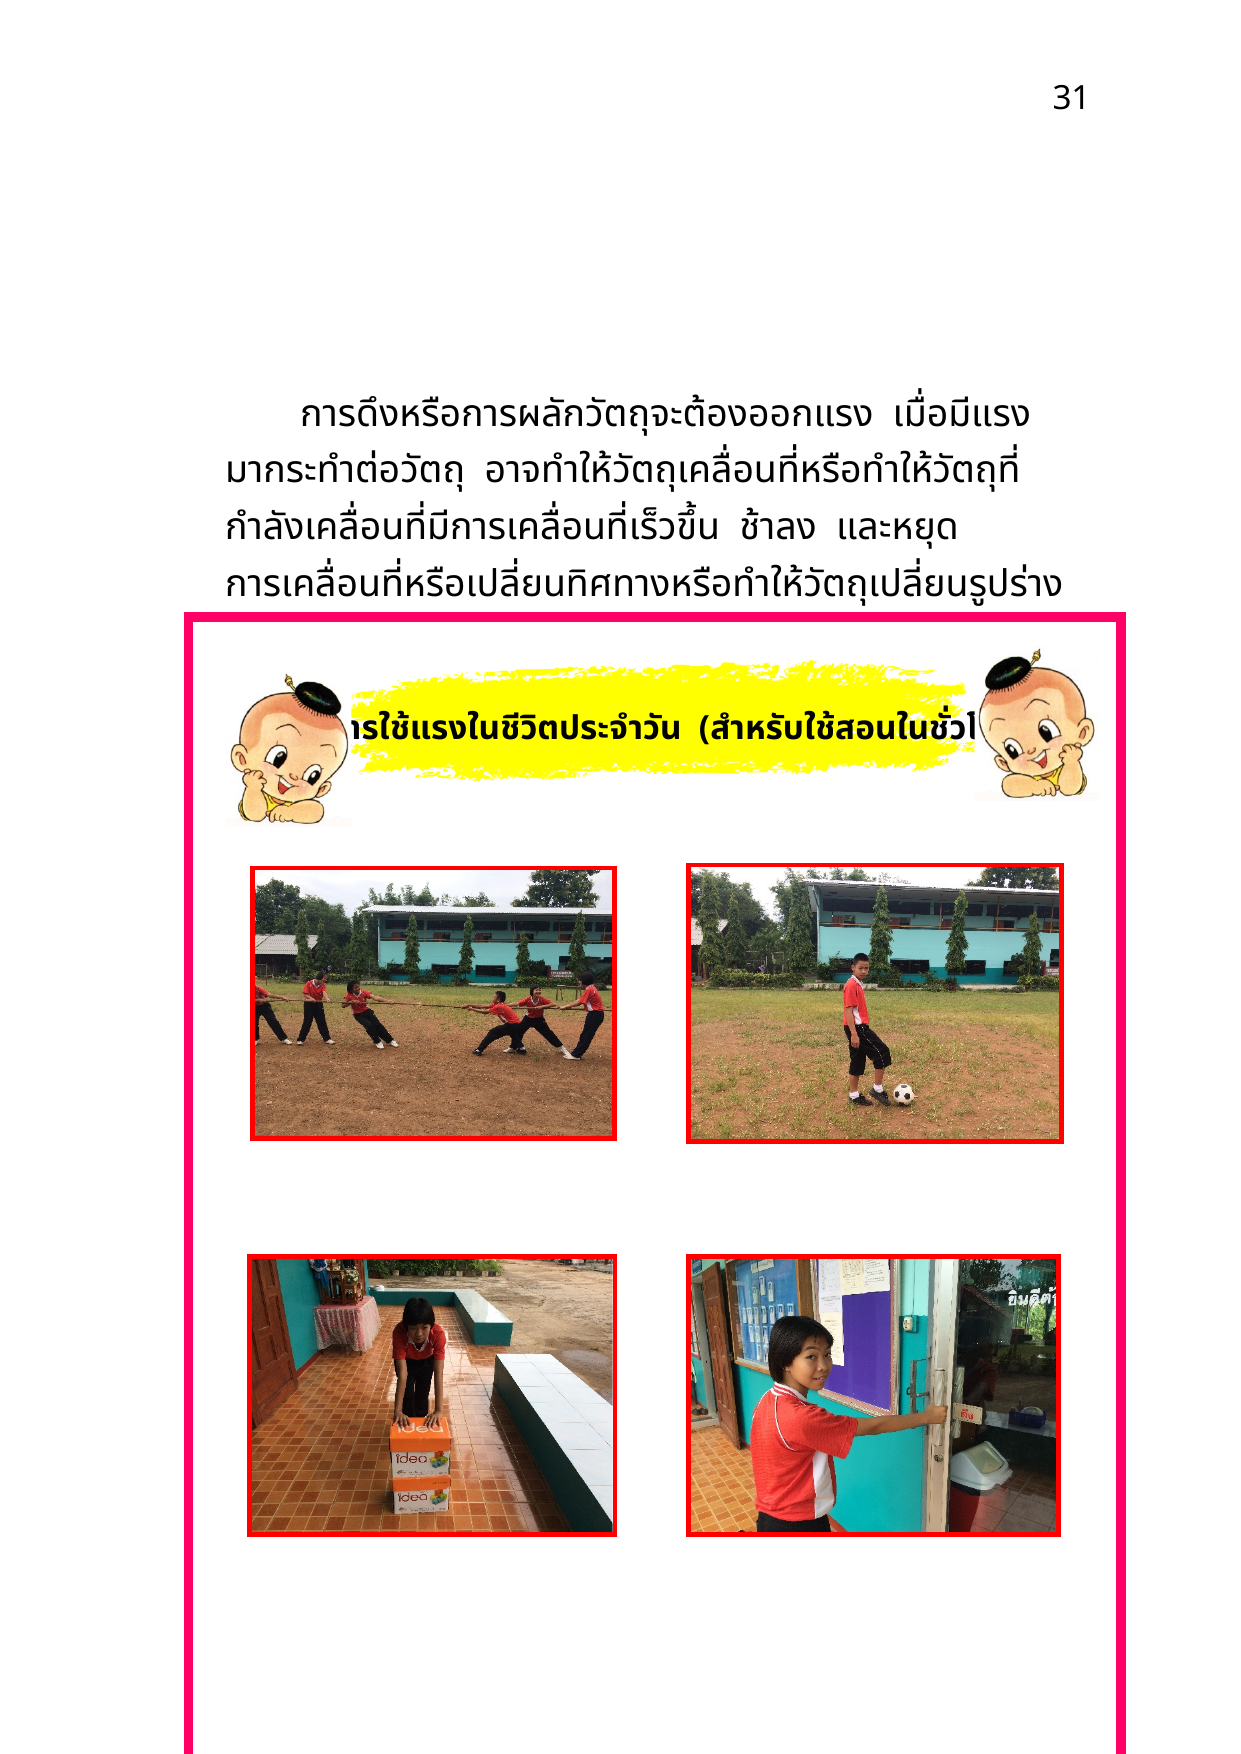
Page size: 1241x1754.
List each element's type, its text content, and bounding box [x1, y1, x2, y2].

picture [691, 867, 1059, 1139]
picture [255, 870, 612, 1136]
text การดึงหรือการผลักวัตถุจะต้องออกแรง เมื่อมีแรงมากระทำต่อวัตถุ อาจทำให้วัตถุเคลื่อนที่หรือทำให้วัตถุที่กำลังเคลื่อนที่มีการเคลื่อนที่เร็วขึ้น ช้าลง และหยุด การเคลื่อนที่หรือเปลี่ยนทิศทางหรือทำให้วัตถุเปลี่ยนรูปร่าง [225, 386, 1090, 612]
text รูปภาพการใช้แรงในชีวิตประจำวัน (สำหรับใช้สอนในชั่วโมงที่ 1) [352, 704, 974, 754]
picture [691, 1259, 1056, 1532]
picture [225, 635, 1100, 827]
picture [252, 1259, 613, 1532]
